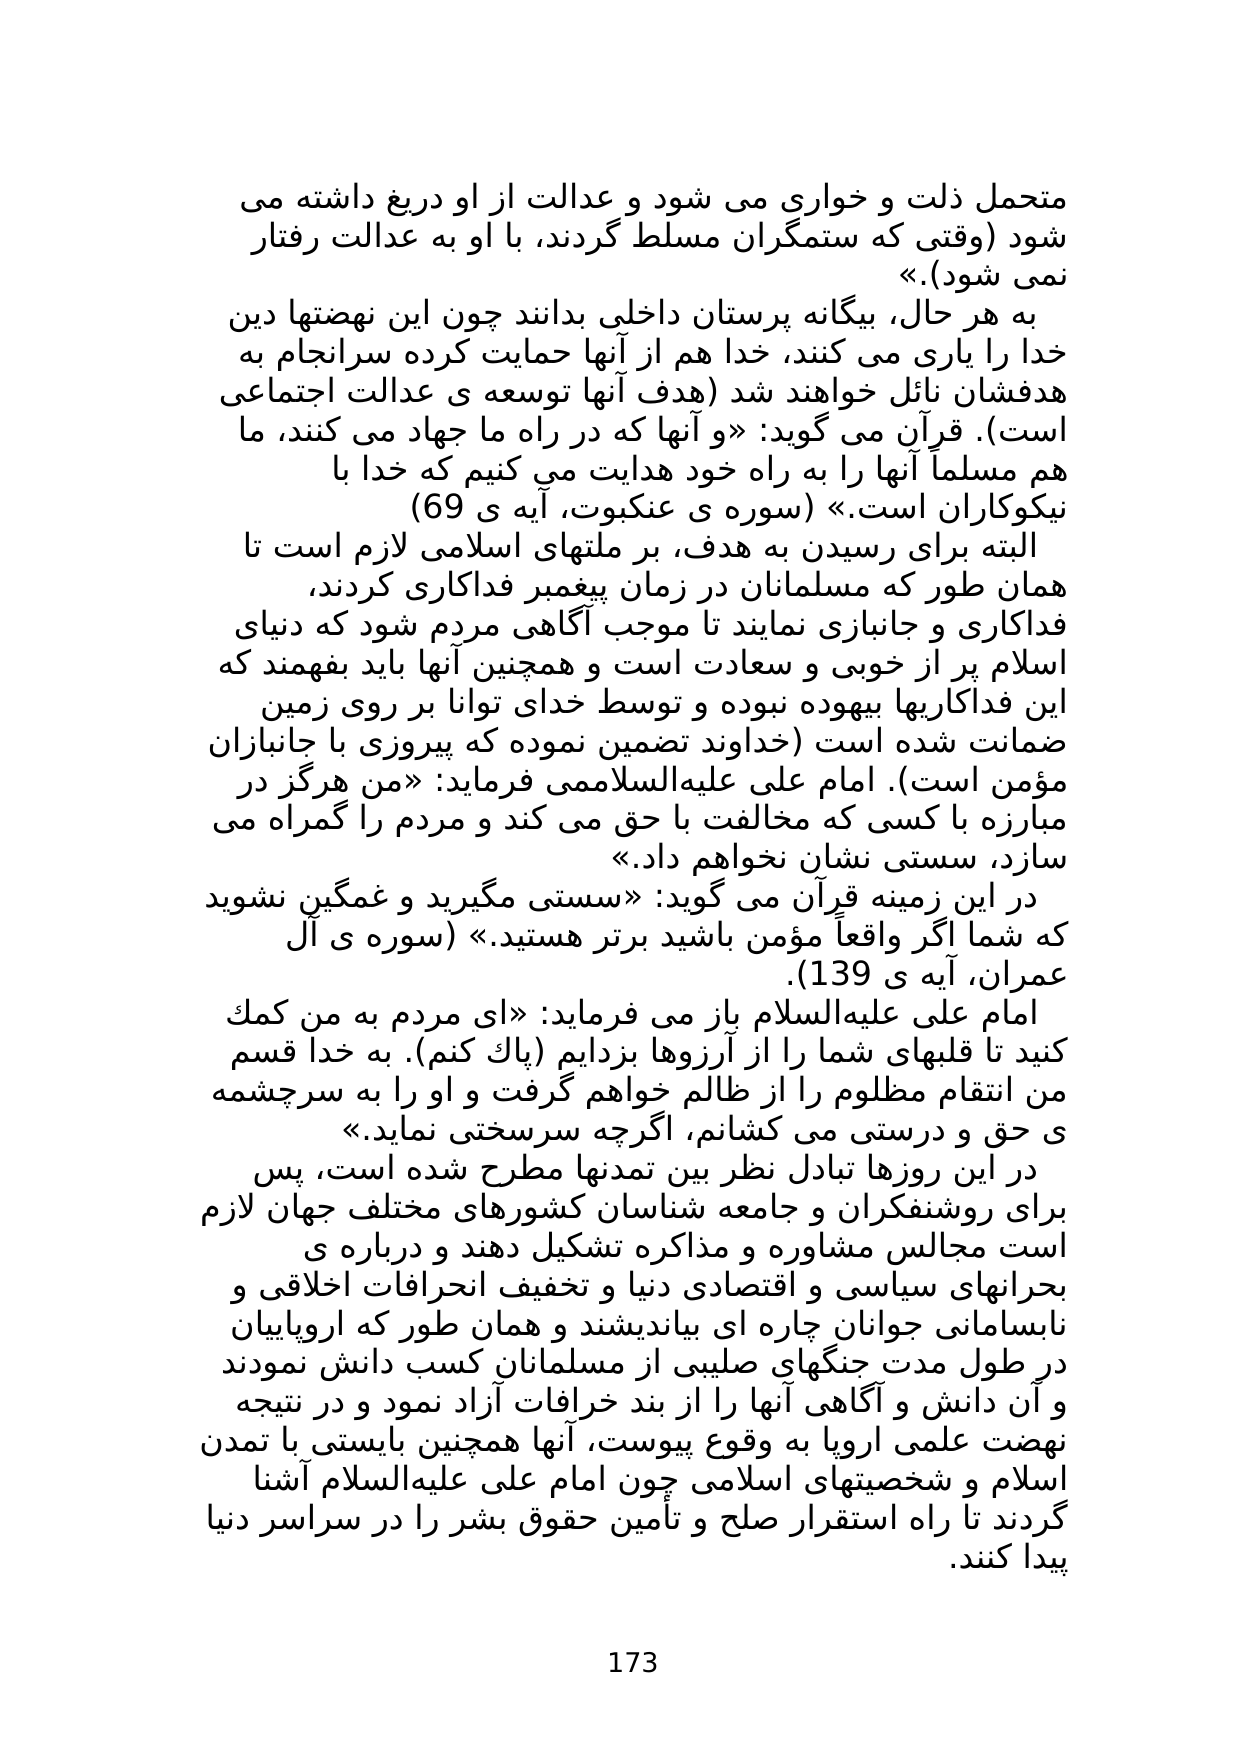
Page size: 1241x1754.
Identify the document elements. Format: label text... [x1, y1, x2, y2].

text البته براى رسيدن به هدف، بر ملتهاى اسلامى لازم است تا همان طور كه مسلمانان در زمان پيغمبر فداكارى كردند، فداكارى و جانبازى نمايند تا موجب آگاهى مردم شود كه دنياى اسلام پر از خوبى و سعادت است و همچنين آنها بايد بفهمند كه اين فداكاريها بيهوده نبوده و توسط خداى توانا بر روى زمين ضمانت شده است (خداوند تضمين نموده كه پيروزى با جانبازان مؤمن است). امام على عليه‌السلاممى فرمايد: «من هرگز در مبارزه با كسى كه مخالفت با حق مى كند و مردم را گمراه مى سازد، سستى نشان نخواهم داد.» [197, 527, 1069, 877]
text امام على عليه‌السلام باز مى فرمايد: «اى مردم به من كمك كنيد تا قلبهاى شما را از آرزوها بزدايم (پاك كنم). به خدا قسم من انتقام مظلوم را از ظالم خواهم گرفت و او را به سرچشمه ى حق و درستى مى كشانم، اگرچه سرسختى نمايد.» [197, 993, 1069, 1148]
text در اين زمينه قرآن مى گويد: «سستى مگيريد و غمگين نشويد كه شما اگر واقعاً مؤمن باشيد برتر هستيد.» (سوره ى آل عمران، آيه ى 139). [197, 877, 1069, 993]
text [197, 177, 1069, 294]
text در اين روزها تبادل نظر بين تمدنها مطرح شده است، پس براى روشنفكران و جامعه شناسان كشورهاى مختلف جهان لازم است مجالس مشاوره و مذاكره تشكيل دهند و درباره ى بحرانهاى سياسى و اقتصادى دنيا و تخفيف انحرافات اخلاقى و نابسامانى جوانان چاره اى بيانديشند و همان طور كه اروپاييان در طول مدت جنگهاى صليبى از مسلمانان كسب دانش نمودند و آن دانش و آگاهى آنها را از بند خرافات آزاد نمود و در نتيجه نهضت علمى اروپا به وقوع پيوست، آنها همچنين بايستى با تمدن اسلام و شخصيتهاى اسلامى چون امام على عليه‌السلام آشنا گردند تا راه استقرار صلح و تأمين حقوق بشر را در سراسر دنيا پيدا كنند. [197, 1148, 1069, 1576]
text به هر حال، بيگانه پرستان داخلى بدانند چون اين نهضتها دين خدا را يارى مى كنند، خدا هم از آنها حمايت كرده سرانجام به هدفشان نائل خواهند شد (هدف آنها توسعه ى عدالت اجتماعى است). قرآن مى گويد: «و آنها كه در راه ما جهاد مى كنند، ما هم مسلماً آنها را به راه خود هدايت مى كنيم كه خدا با نيكوكاران است.» (سوره ى عنكبوت، آيه ى 69) [197, 294, 1069, 527]
